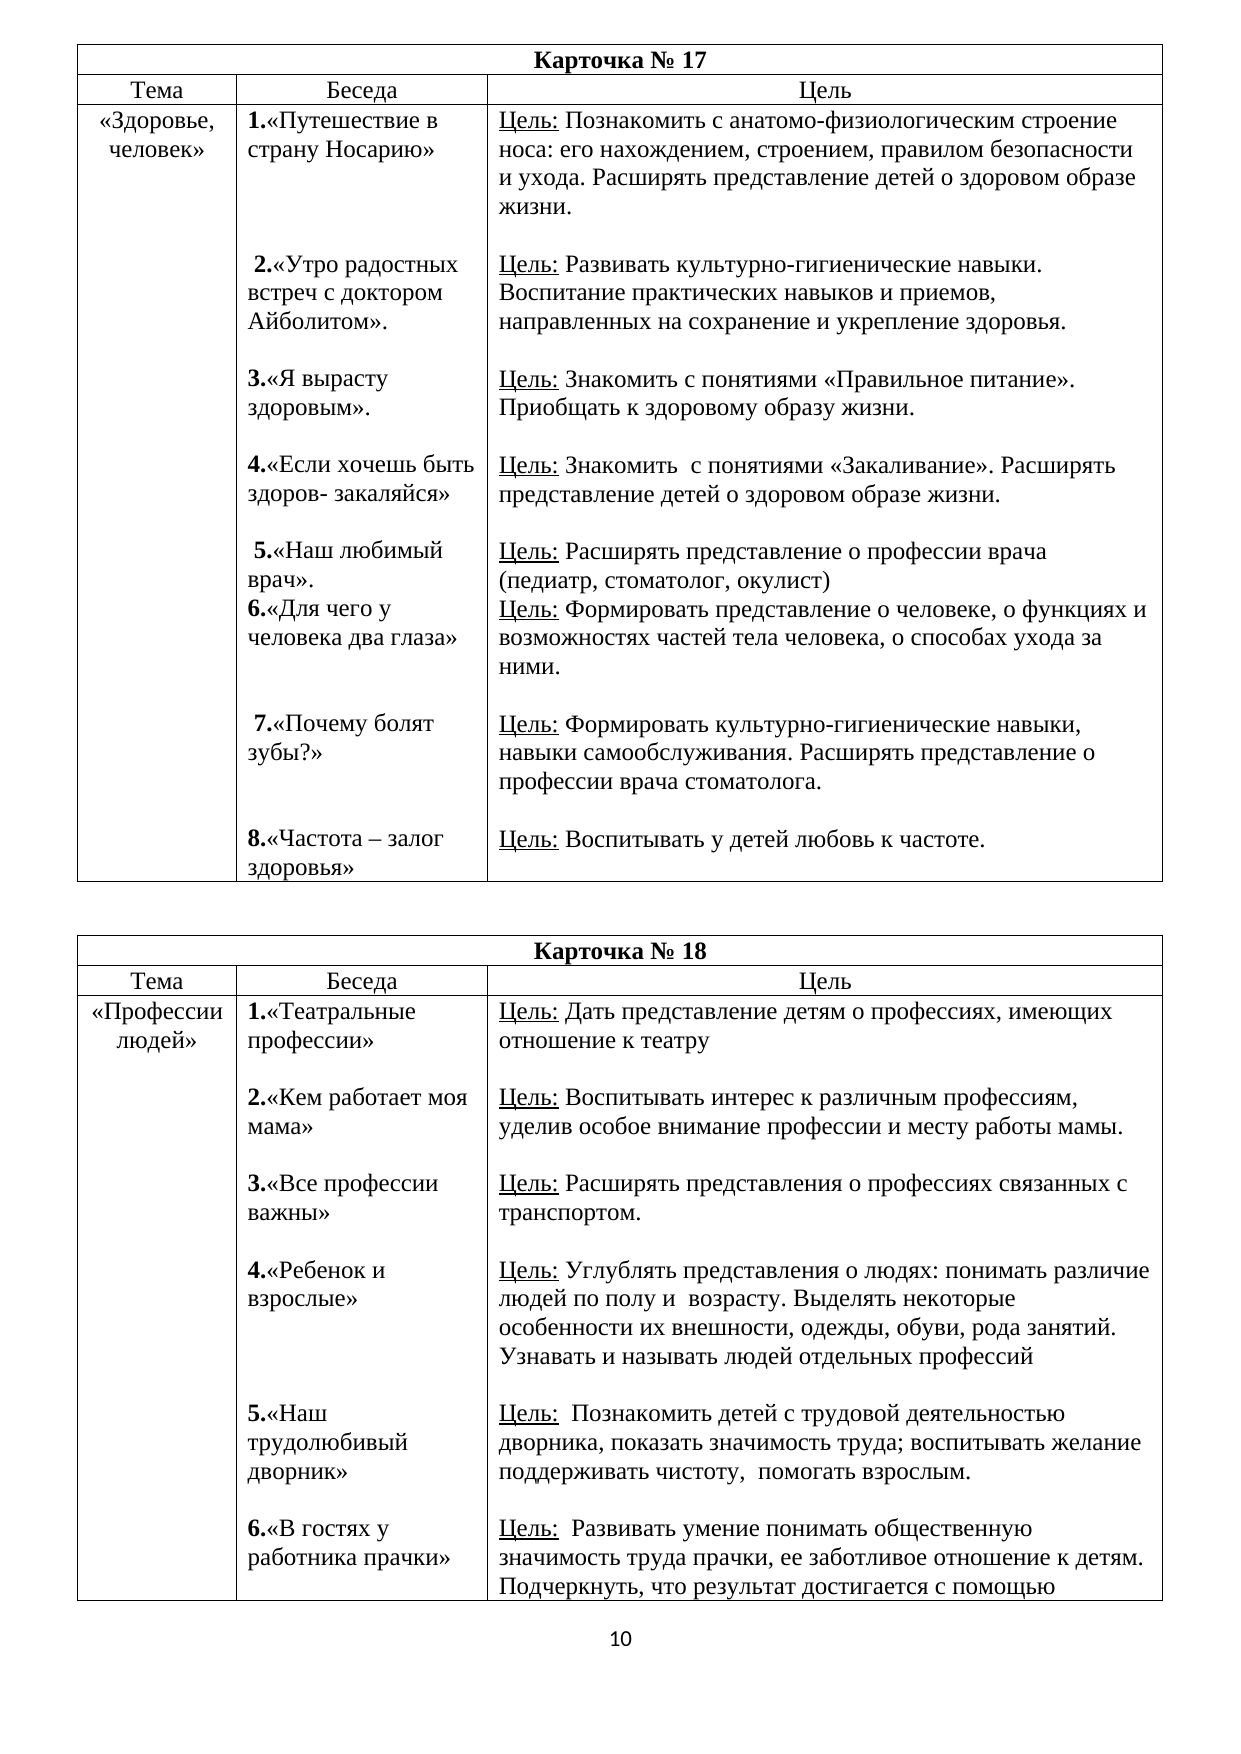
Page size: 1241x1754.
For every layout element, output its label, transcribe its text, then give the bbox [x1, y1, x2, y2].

table_header Карточка № 17 [78, 45, 1162, 74]
table_cell Беседа [237, 966, 487, 995]
table_cell Цель [488, 75, 1162, 104]
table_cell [237, 996, 487, 1600]
table_cell Беседа [237, 75, 487, 104]
table_cell 1.«Путешествие в страну Носарию» 2.«Утро радостных встреч с доктором Айболитом». 3.«Я вырасту здоровым». 4.«Если хочешь быть здоров- закаляйся» 5.«Наш любимый врач». 6.«Для чего у человека два глаза» 7.«Почему болят зубы?» 8.«Частота – залог здоровья» [237, 105, 487, 881]
table_cell Цель [488, 966, 1162, 995]
table_cell «Здоровье, человек» [78, 105, 236, 881]
table_cell Цель: Познакомить с анатомо-физиологическим строение носа: его нахождением, строением, правилом безопасности и ухода. Расширять представление детей о здоровом образе жизни. Цель: Развивать культурно-гигиенические навыки. Воспитание практических навыков и приемов, направленных на сохранение и укрепление здоровья. Цель: Знакомить с понятиями «Правильное питание». Приобщать к здоровому образу жизни. Цель: Знакомить с понятиями «Закаливание». Расширять представление детей о здоровом образе жизни. Цель: Расширять представление о профессии врача (педиатр, стоматолог, окулист) Цель: Формировать представление о человеке, о функциях и возможностях частей тела человека, о способах ухода за ними. Цель: Формировать культурно-гигиенические навыки, навыки самообслуживания. Расширять представление о профессии врача стоматолога. Цель: Воспитывать у детей любовь к частоте. [488, 105, 1162, 881]
table_header Карточка № 18 [78, 936, 1162, 965]
table_cell Тема [78, 966, 236, 995]
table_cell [488, 996, 1162, 1600]
table_cell Тема [78, 75, 236, 104]
table_cell «Профессии людей» [78, 996, 236, 1600]
